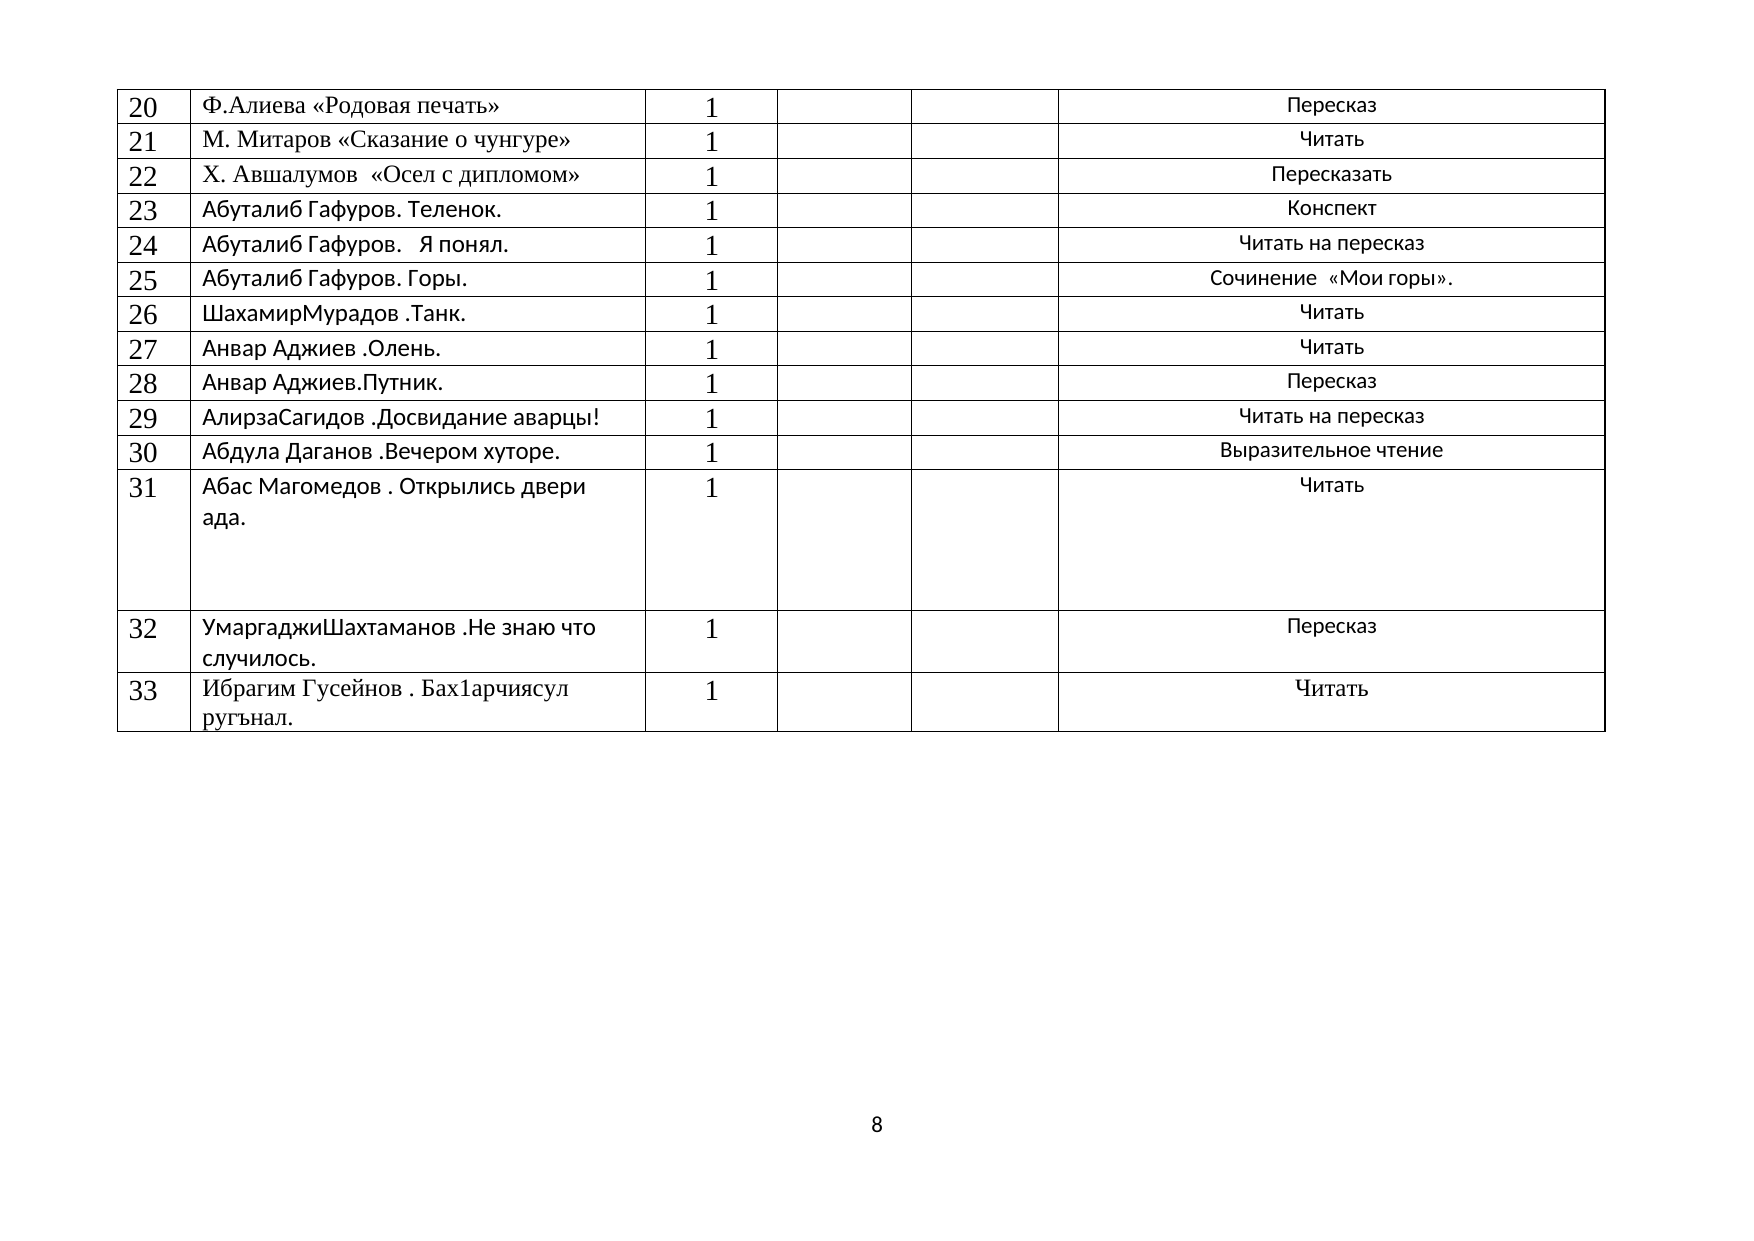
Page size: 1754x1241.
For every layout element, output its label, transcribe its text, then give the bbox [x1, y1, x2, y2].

table_cell [912, 436, 1058, 469]
table_cell Абуталиб Гафуров. Теленок. [191, 194, 645, 227]
table_cell 1 [646, 90, 777, 123]
table_cell 22 [118, 159, 190, 192]
table_cell Пересказать [1059, 159, 1604, 192]
table_cell Абдула Даганов .Вечером хуторе. [191, 436, 645, 469]
table_cell [912, 159, 1058, 192]
table_cell 23 [118, 194, 190, 227]
table_cell Читать [1059, 673, 1604, 731]
table_cell 1 [646, 263, 777, 296]
table_cell [778, 90, 911, 123]
table_cell Пересказ [1059, 611, 1604, 672]
table_cell 1 [646, 297, 777, 331]
table_cell Анвар Аджиев .Олень. [191, 332, 645, 365]
table_cell 30 [118, 436, 190, 469]
table_cell [912, 263, 1058, 296]
table_cell [912, 611, 1058, 672]
table_cell Ф.Алиева «Родовая печать» [191, 90, 645, 123]
table_cell 29 [118, 401, 190, 434]
table_cell 1 [646, 332, 777, 365]
table_cell [912, 366, 1058, 400]
table_cell М. Митаров «Сказание о чунгуре» [191, 124, 645, 158]
table_cell 26 [118, 297, 190, 331]
table_cell Читать [1059, 332, 1604, 365]
table_cell [778, 263, 911, 296]
table_cell [778, 401, 911, 434]
table_cell 1 [646, 611, 777, 672]
table_cell Сочинение «Мои горы». [1059, 263, 1604, 296]
table_cell 25 [118, 263, 190, 296]
table_cell [912, 228, 1058, 262]
table_cell Читать [1059, 124, 1604, 158]
table_cell Читать на пересказ [1059, 228, 1604, 262]
table_cell Ибрагим Гусейнов . Бах1арчиясул ругънал. [191, 673, 645, 731]
table_cell 1 [646, 401, 777, 434]
table_cell [912, 194, 1058, 227]
table_cell 1 [646, 436, 777, 469]
table_cell 1 [646, 124, 777, 158]
table_cell [778, 436, 911, 469]
table_cell Анвар Аджиев.Путник. [191, 366, 645, 400]
table_cell 28 [118, 366, 190, 400]
table_cell [912, 673, 1058, 731]
table_cell [912, 470, 1058, 610]
table_cell Читать [1059, 470, 1604, 610]
table_cell Абуталиб Гафуров. Я понял. [191, 228, 645, 262]
table_cell [912, 401, 1058, 434]
table_cell 1 [646, 194, 777, 227]
table_cell Абуталиб Гафуров. Горы. [191, 263, 645, 296]
table_cell Х. Авшалумов «Осел с дипломом» [191, 159, 645, 192]
table_cell 1 [646, 673, 777, 731]
table_cell [778, 124, 911, 158]
table_cell [778, 673, 911, 731]
table_cell 1 [646, 470, 777, 610]
table_cell Конспект [1059, 194, 1604, 227]
table_cell Читать [1059, 297, 1604, 331]
table_cell [912, 297, 1058, 331]
table_cell [778, 366, 911, 400]
table_cell Выразительное чтение [1059, 436, 1604, 469]
table_cell Читать на пересказ [1059, 401, 1604, 434]
table_cell [778, 159, 911, 192]
table_cell Пересказ [1059, 90, 1604, 123]
table_cell [912, 332, 1058, 365]
table_cell 24 [118, 228, 190, 262]
table_cell 21 [118, 124, 190, 158]
table_cell 32 [118, 611, 190, 672]
table_cell 20 [118, 90, 190, 123]
table_cell 27 [118, 332, 190, 365]
table_cell [778, 228, 911, 262]
table_cell 1 [646, 228, 777, 262]
table_cell УмаргаджиШахтаманов .Не знаю что случилось. [191, 611, 645, 672]
table_cell 33 [118, 673, 190, 731]
table_cell 1 [646, 159, 777, 192]
table_cell [912, 124, 1058, 158]
table_cell 31 [118, 470, 190, 610]
table_cell Пересказ [1059, 366, 1604, 400]
table_cell ШахамирМурадов .Танк. [191, 297, 645, 331]
table_cell [778, 332, 911, 365]
table_cell [778, 194, 911, 227]
table_cell [778, 297, 911, 331]
table_cell АлирзаСагидов .Досвидание аварцы! [191, 401, 645, 434]
table_cell Абас Магомедов . Открылись двери ада. [191, 470, 645, 610]
table_cell [778, 470, 911, 610]
table_cell [912, 90, 1058, 123]
table_cell 1 [646, 366, 777, 400]
table_cell [778, 611, 911, 672]
